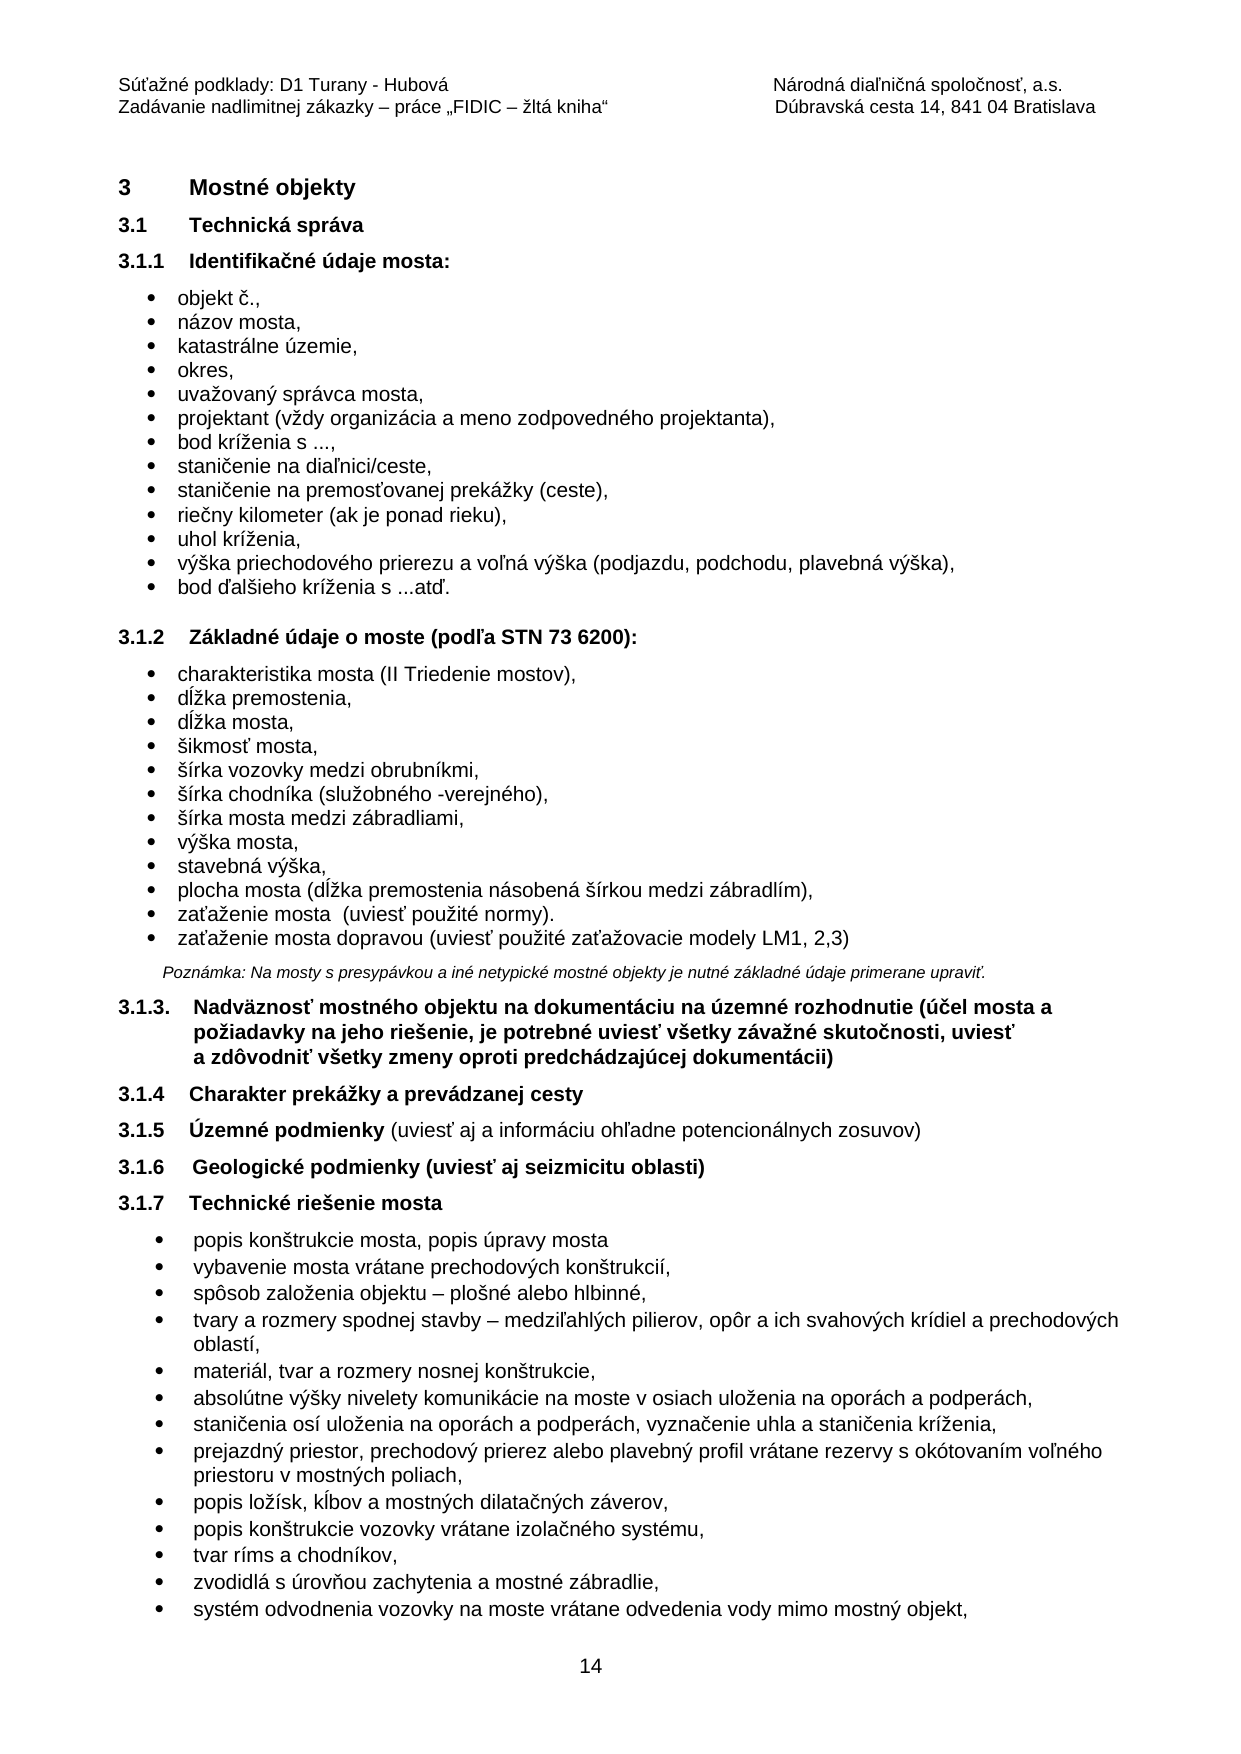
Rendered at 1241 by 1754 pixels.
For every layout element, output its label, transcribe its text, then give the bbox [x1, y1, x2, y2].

list tvar ríms a chodníkov, [156, 1543, 1122, 1567]
text 3.1.5 Územné podmienky (uviesť aj a informáciu ohľadne potencionálnych zosuvov) [118, 1118, 1122, 1142]
text 3.1 Technická správa [118, 213, 1122, 237]
list staničenie na premosťovanej prekážky (ceste), [148, 478, 1122, 502]
list projektant (vždy organizácia a meno zodpovedného projektanta), [148, 406, 1122, 430]
list materiál, tvar a rozmery nosnej konštrukcie, [156, 1359, 1122, 1383]
list názov mosta, [148, 310, 1122, 334]
text 3.1.4 Charakter prekážky a prevádzanej cesty [118, 1082, 1122, 1106]
list zvodidlá s úrovňou zachytenia a mostné zábradlie, [156, 1570, 1122, 1594]
list okres, [148, 358, 1122, 382]
list charakteristika mosta (II Triedenie mostov), [148, 661, 1122, 686]
list plocha mosta (dĺžka premostenia násobená šírkou medzi zábradlím), [148, 878, 1122, 902]
list vybavenie mosta vrátane prechodových konštrukcií, [156, 1254, 1122, 1278]
list systém odvodnenia vozovky na moste vrátane odvedenia vody mimo mostný objekt, [156, 1597, 1122, 1621]
list popis ložísk, kĺbov a mostných dilatačných záverov, [156, 1490, 1122, 1514]
list bod ďalšieho kríženia s ...atď. [148, 574, 1122, 599]
text Poznámka: Na mosty s presypávkou a iné netypické mostné objekty je nutné základné údaje primerane upraviť. [118, 963, 1122, 982]
list šírka chodníka (služobného -verejného), [148, 782, 1122, 806]
list popis konštrukcie vozovky vrátane izolačného systému, [156, 1517, 1122, 1541]
list uhol kríženia, [148, 526, 1122, 551]
list staničenie na diaľnici/ceste, [148, 454, 1122, 478]
list šírka mosta medzi zábradliami, [148, 806, 1122, 830]
list absolútne výšky nivelety komunikácie na moste v osiach uloženia na oporách a podperách, [156, 1386, 1122, 1409]
list Nadväznosť mostného objektu na dokumentáciu na územné rozhodnutie (účel mosta a požiadavky na jeho riešenie, je potrebné uviesť všetky závažné skutočnosti, uviesť a zdôvodniť všetky zmeny oproti predchádzajúcej dokumentácii) [118, 994, 1122, 1069]
list zaťaženie mosta dopravou (uviesť použité zaťažovacie modely LM1, 2,3) [148, 926, 1122, 950]
list tvary a rozmery spodnej stavby – medziľahlých pilierov, opôr a ich svahových krídiel a prechodových oblastí, [156, 1308, 1122, 1356]
list stavebná výška, [148, 854, 1122, 878]
list riečny kilometer (ak je ponad rieku), [148, 502, 1122, 526]
list katastrálne územie, [148, 334, 1122, 358]
list objekt č., [148, 286, 1122, 310]
text 3.1.1 Identifikačné údaje mosta: [118, 249, 1122, 273]
list prejazdný priestor, prechodový prierez alebo plavebný profil vrátane rezervy s okótovaním voľného priestoru v mostných poliach, [156, 1439, 1122, 1487]
list bod kríženia s ..., [148, 430, 1122, 454]
list staničenia osí uloženia na oporách a podperách, vyznačenie uhla a staničenia kríženia, [156, 1412, 1122, 1436]
list šírka vozovky medzi obrubníkmi, [148, 758, 1122, 782]
list popis konštrukcie mosta, popis úpravy mosta [156, 1228, 1122, 1252]
list výška priechodového prierezu a voľná výška (podjazdu, podchodu, plavebná výška), [148, 551, 1122, 574]
text 3.1.7 Technické riešenie mosta [118, 1191, 1122, 1215]
text 3.1.2 Základné údaje o moste (podľa STN 73 6200): [118, 625, 1122, 649]
list uvažovaný správca mosta, [148, 382, 1122, 406]
list šikmosť mosta, [148, 734, 1122, 758]
text 3 Mostné objekty [118, 174, 1122, 200]
list spôsob založenia objektu – plošné alebo hlbinné, [156, 1281, 1122, 1305]
text 3.1.6 Geologické podmienky (uviesť aj seizmicitu oblasti) [118, 1155, 1122, 1179]
list dĺžka mosta, [148, 709, 1122, 734]
list výška mosta, [148, 830, 1122, 854]
list dĺžka premostenia, [148, 686, 1122, 709]
text  zaťaženie mosta (uviesť použité normy). [148, 902, 1122, 926]
